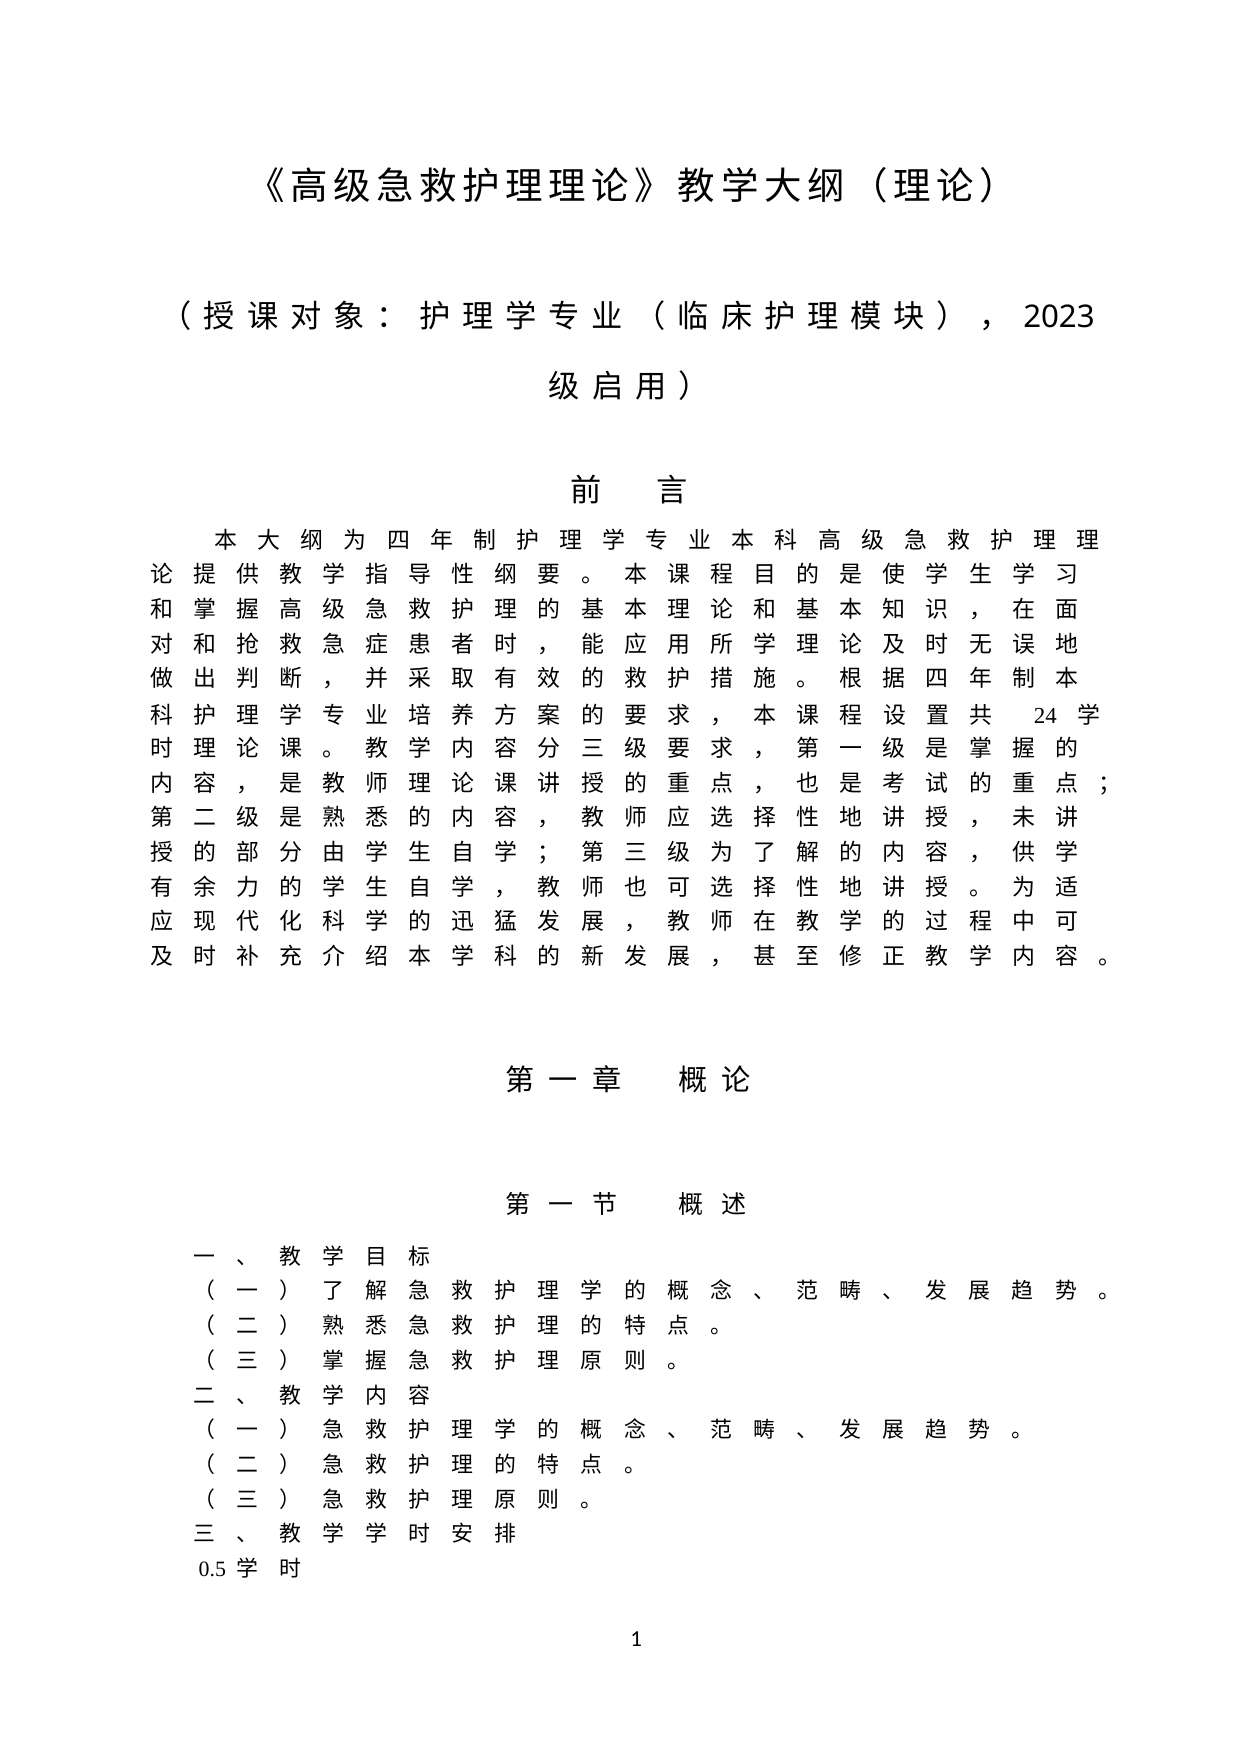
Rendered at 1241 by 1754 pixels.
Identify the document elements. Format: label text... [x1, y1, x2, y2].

text 第一章 概论 [150, 1043, 1120, 1112]
text 二、教学内容 [150, 1376, 1120, 1411]
text （三）掌握急救护理原则。 [150, 1341, 1120, 1376]
text 《高级急救护理理论》教学大纲（理论） [150, 148, 1120, 218]
text （一）了解急救护理学的概念、范畴、发展趋势。 [150, 1272, 1120, 1307]
text 一、教学目标 [150, 1237, 1120, 1272]
text （一）急救护理学的概念、范畴、发展趋势。 [150, 1411, 1120, 1446]
text 第一节 概述 [150, 1168, 1120, 1237]
text （二）熟悉急救护理的特点。 [150, 1307, 1120, 1341]
text 0.5 学时 [150, 1549, 1120, 1584]
text （授课对象：护理学专业（临床护理模块），2023级启用） [150, 280, 1120, 418]
text 本大纲为四年制护理学专业本科高级急救护理理论提供教学指导性纲要。本课程目的是使学生学习和掌握高级急救护理的基本理论和基本知识，在面对和抢救急症患者时，能应用所学理论及时无误地做出判断，并采取有效的救护措施。根据四年制本科护理学专业培养方案的要求，本课程设置共 24 学时理论课。教学内容分三级要求，第一级是掌握的内容，是教师理论课讲授的重点，也是考试的重点；第二级是熟悉的内容，教师应选择性地讲授，未讲授的部分由学生自学；第三级为了解的内容，供学有余力的学生自学，教师也可选择性地讲授。为适应现代化科学的迅猛发展，教师在教学的过程中可及时补充介绍本学科的新发展，甚至修正教学内容。 [150, 522, 1120, 973]
text 三、教学学时安排 [150, 1515, 1120, 1549]
text （三）急救护理原则。 [150, 1480, 1120, 1515]
text （二）急救护理的特点。 [150, 1446, 1120, 1480]
text 前 言 [150, 453, 1120, 522]
